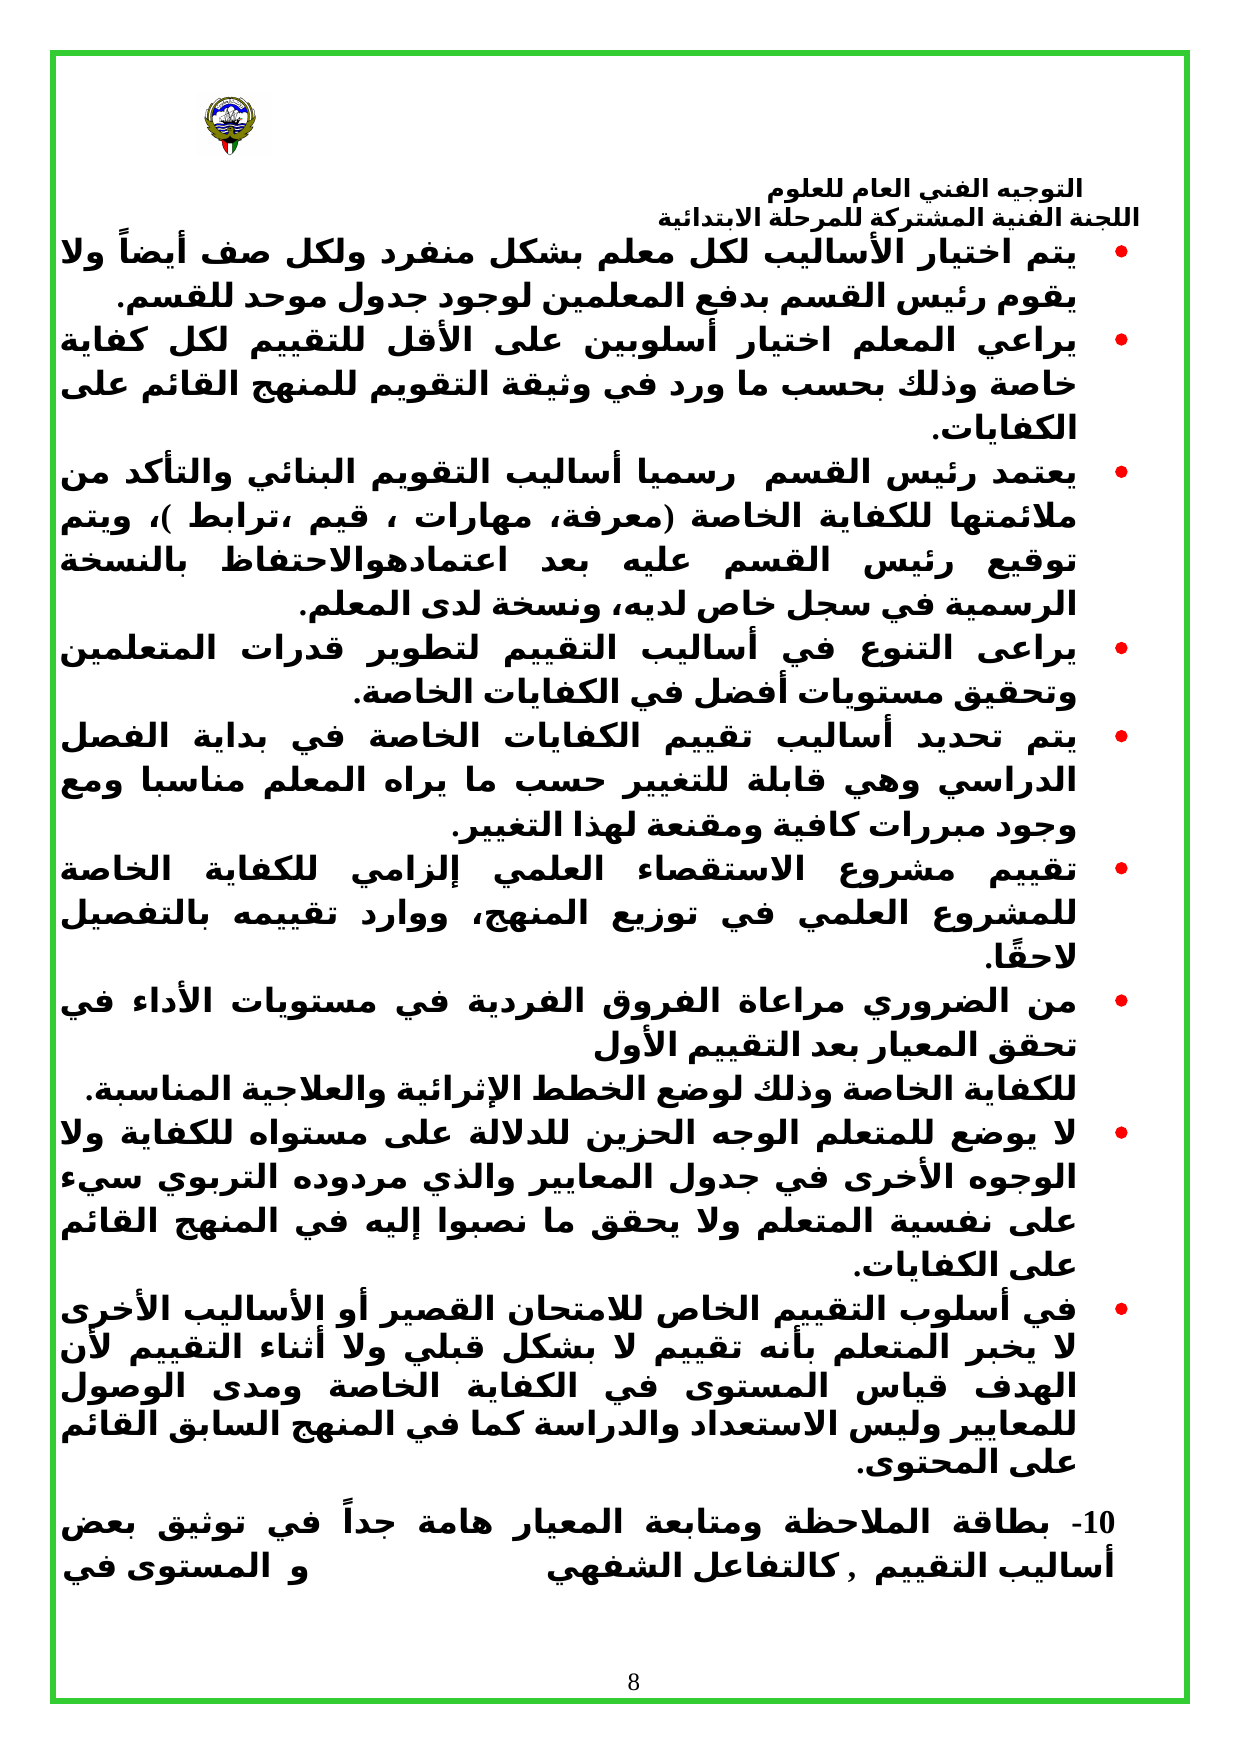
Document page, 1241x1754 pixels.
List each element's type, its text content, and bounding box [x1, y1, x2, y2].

list في أسلوب التقييم الخاص للامتحان القصير أو الأساليب الأخرى لا يخبر المتعلم بأنه تقييم لا بشكل قبلي ولا أثناء التقييم لأن الهدف قياس المستوى في الكفاية الخاصة ومدى الوصول للمعايير وليس الاستعداد والدراسة كما في المنهج السابق القائم على المحتوى. [59, 1289, 1116, 1481]
list يراعي المعلم اختيار أسلوبين على الأقل للتقييم لكل كفاية خاصة وذلك بحسب ما ورد في وثيقة التقويم للمنهج القائم على الكفايات. [59, 320, 1116, 447]
list للكفاية الخاصة وذلك لوضع الخطط الإثرائية والعلاجية المناسبة. [59, 1069, 1078, 1107]
list يراعى التنوع في أساليب التقييم لتطوير قدرات المتعلمين وتحقيق مستويات أفضل في الكفايات الخاصة. [59, 628, 1116, 711]
picture [195, 92, 272, 156]
list يتم تحديد أساليب تقييم الكفايات الخاصة في بداية الفصل الدراسي وهي قابلة للتغيير حسب ما يراه المعلم مناسبا ومع وجود مبررات كافية ومقنعة لهذا التغيير. [59, 717, 1116, 843]
list يتم اختيار الأساليب لكل معلم بشكل منفرد ولكل صف أيضاً ولا يقوم رئيس القسم بدفع المعلمين لوجود جدول موحد للقسم. [59, 232, 1116, 314]
list لا يوضع للمتعلم الوجه الحزين للدلالة على مستواه للكفاية ولا الوجوه الأخرى في جدول المعايير والذي مردوده التربوي سيء على نفسية المتعلم ولا يحقق ما نصبوا إليه في المنهج القائم على الكفايات. [59, 1113, 1116, 1284]
list يعتمد رئيس القسم رسميا أساليب التقويم البنائي والتأكد من ملائمتها للكفاية الخاصة (معرفة، مهارات ، قيم ،ترابط )، ويتم توقيع رئيس القسم عليه بعد اعتمادهوالاحتفاظ بالنسخة الرسمية في سجل خاص لديه، ونسخة لدى المعلم. [59, 452, 1116, 623]
list من الضروري مراعاة الفروق الفردية في مستويات الأداء في تحقق المعيار بعد التقييم الأول [59, 981, 1116, 1063]
list تقييم مشروع الاستقصاء العلمي إلزامي للكفاية الخاصة للمشروع العلمي في توزيع المنهج، ووارد تقييمه بالتفصيل لاحقًا. [59, 849, 1116, 975]
